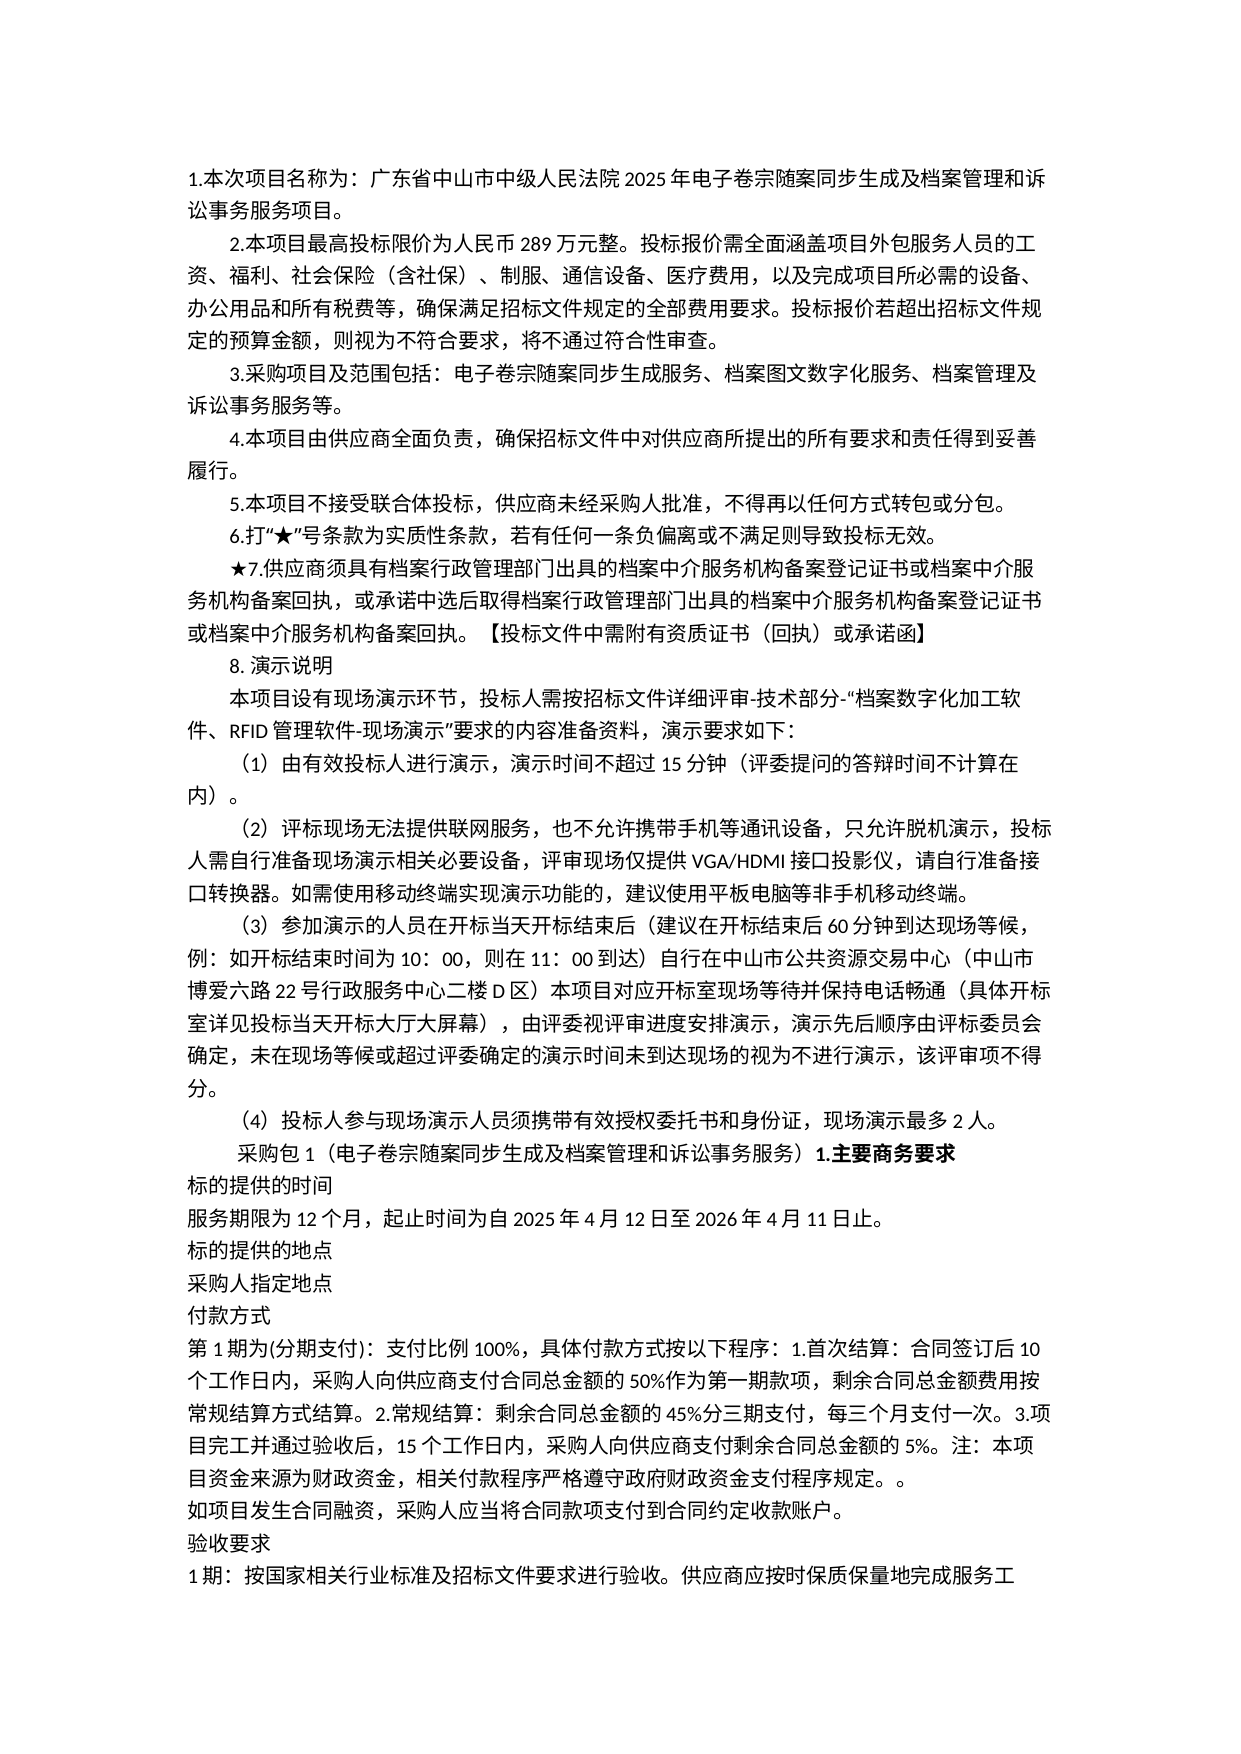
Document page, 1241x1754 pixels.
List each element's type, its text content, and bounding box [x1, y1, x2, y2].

text （3）参加演示的人员在开标当天开标结束后（建议在开标结束后60分钟到达现场等候，例：如开标结束时间为10：00，则在11：00到达）自行在中山市公共资源交易中心（中山市博爱六路22号行政服务中心二楼D区）本项目对应开标室现场等待并保持电话畅通（具体开标室详见投标当天开标大厅大屏幕），由评委视评审进度安排演示，演示先后顺序由评标委员会确定，未在现场等候或超过评委确定的演示时间未到达现场的视为不进行演示，该评审项不得分。 [187, 909, 1053, 1104]
text 采购包1（电子卷宗随案同步生成及档案管理和诉讼事务服务）1.主要商务要求 [187, 1137, 1053, 1169]
text ★7.供应商须具有档案行政管理部门出具的档案中介服务机构备案登记证书或档案中介服务机构备案回执，或承诺中选后取得档案行政管理部门出具的档案中介服务机构备案登记证书或档案中介服务机构备案回执。【投标文件中需附有资质证书（回执）或承诺函】 [187, 552, 1053, 649]
text （4）投标人参与现场演示人员须携带有效授权委托书和身份证，现场演示最多2人。 [187, 1104, 1053, 1137]
text （1）由有效投标人进行演示，演示时间不超过15分钟（评委提问的答辩时间不计算在内）。 [187, 747, 1053, 812]
text 4.本项目由供应商全面负责，确保招标文件中对供应商所提出的所有要求和责任得到妥善履行。 [187, 422, 1053, 487]
text （2）评标现场无法提供联网服务，也不允许携带手机等通讯设备，只允许脱机演示，投标人需自行准备现场演示相关必要设备，评审现场仅提供VGA/HDMI接口投影仪，请自行准备接口转换器。如需使用移动终端实现演示功能的，建议使用平板电脑等非手机移动终端。 [187, 812, 1053, 909]
text 1.本次项目名称为：广东省中山市中级人民法院2025年电子卷宗随案同步生成及档案管理和诉讼事务服务项目。 [187, 162, 1053, 227]
text 8. 演示说明 [187, 649, 1053, 682]
text 2.本项目最高投标限价为人民币289 万元整。投标报价需全面涵盖项目外包服务人员的工资、福利、社会保险（含社保）、制服、通信设备、医疗费用，以及完成项目所必需的设备、办公用品和所有税费等，确保满足招标文件规定的全部费用要求。投标报价若超出招标文件规定的预算金额，则视为不符合要求，将不通过符合性审查。 [187, 227, 1053, 357]
text 3.采购项目及范围包括：电子卷宗随案同步生成服务、档案图文数字化服务、档案管理及诉讼事务服务等。 [187, 357, 1053, 422]
text 5.本项目不接受联合体投标，供应商未经采购人批准，不得再以任何方式转包或分包。 [187, 487, 1053, 519]
text 本项目设有现场演示环节，投标人需按招标文件详细评审-技术部分-“档案数字化加工软件、RFID管理软件-现场演示”要求的内容准备资料，演示要求如下： [187, 682, 1053, 747]
text 6.打“★”号条款为实质性条款，若有任何一条负偏离或不满足则导致投标无效。 [187, 519, 1053, 552]
